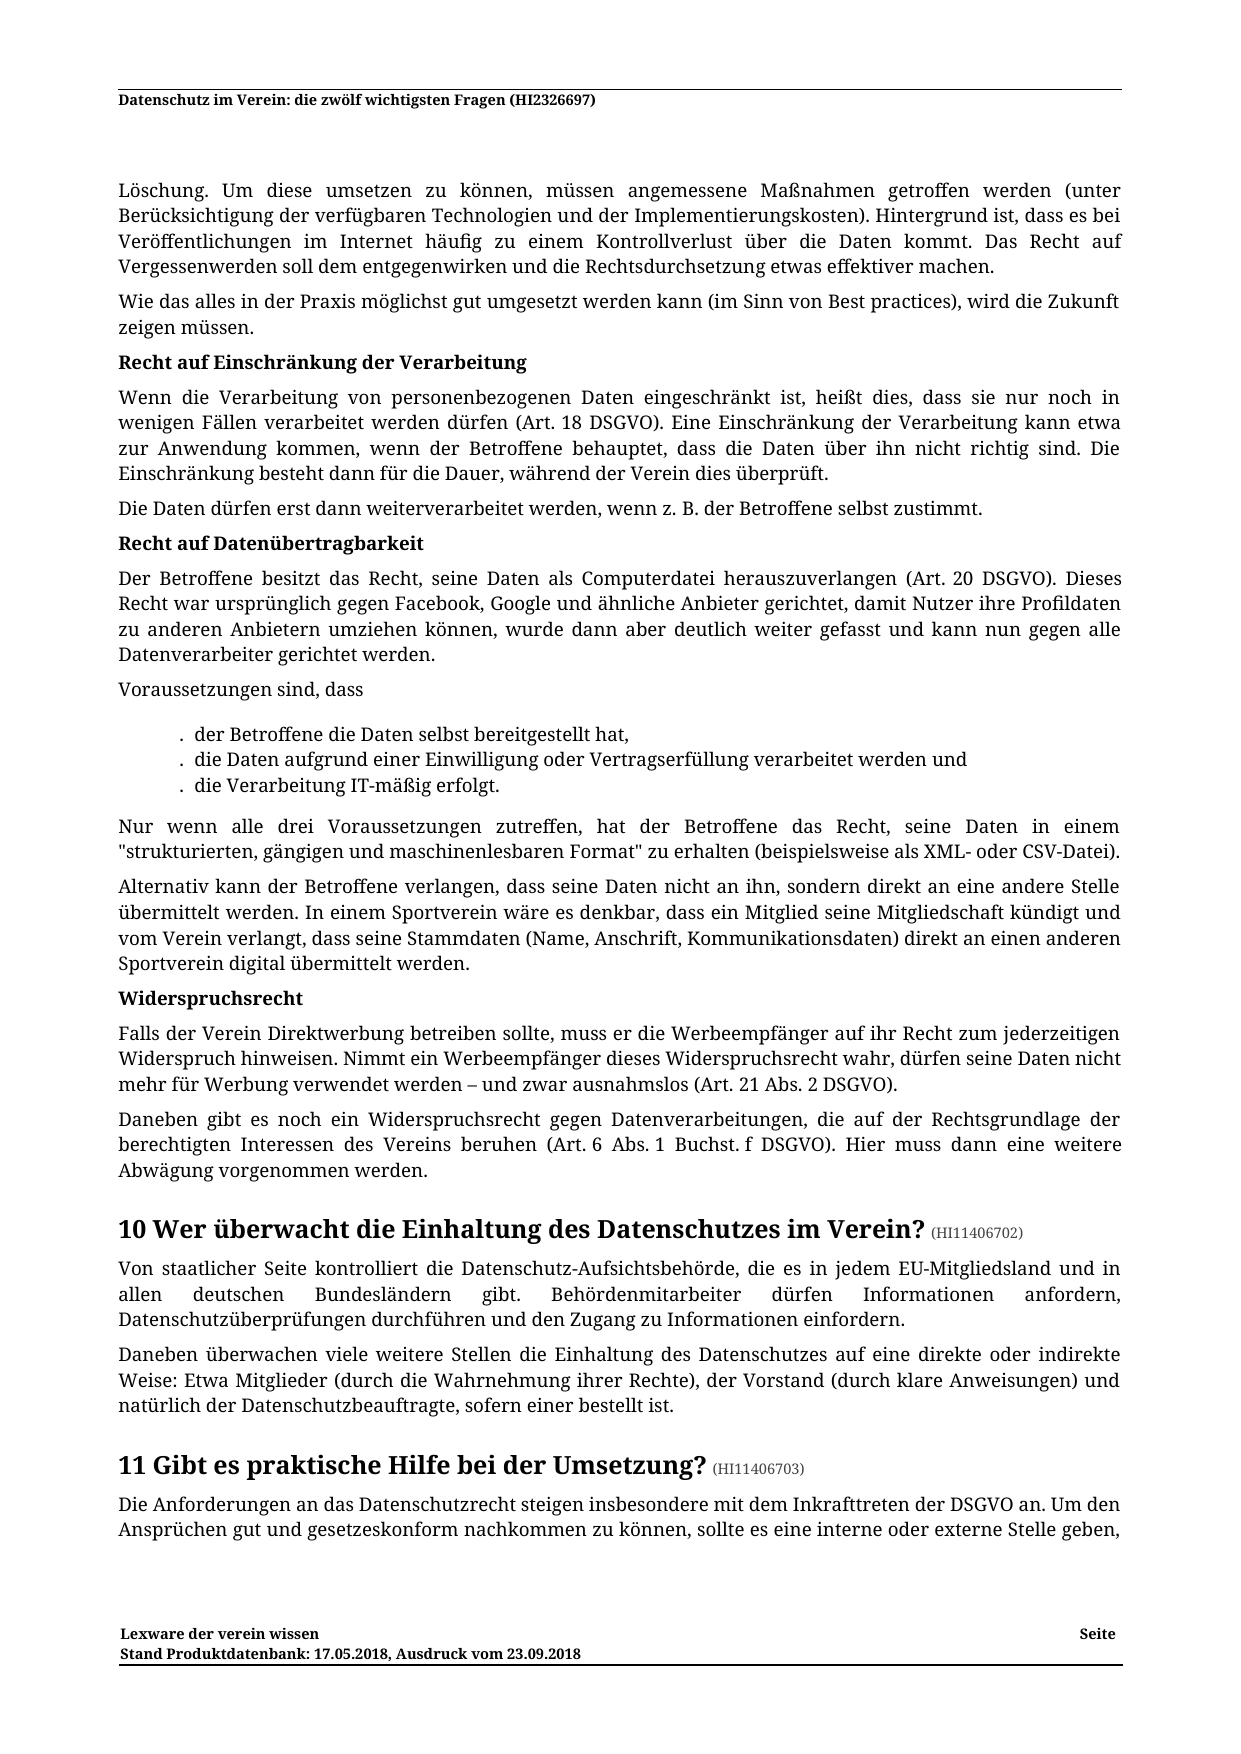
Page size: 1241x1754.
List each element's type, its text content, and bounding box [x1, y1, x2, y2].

text Die Daten dürfen erst dann weiterverarbeitet werden, wenn z. B. der Betroffene selbst zustimmt. [118, 495, 1122, 521]
text Recht auf Datenübertragbarkeit [118, 530, 1122, 556]
text Daneben gibt es noch ein Widerspruchsrecht gegen Datenverarbeitungen, die auf der Rechtsgrundlage der berechtigten Interessen des Vereins beruhen (Art. 6 Abs. 1 Buchst. f DSGVO). Hier muss dann eine weitere Abwägung vorgenommen werden. [118, 1106, 1122, 1183]
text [118, 1491, 1122, 1552]
text Widerspruchsrecht [118, 985, 1122, 1011]
text Der Betroffene besitzt das Recht, seine Daten als Computerdatei herauszuverlangen (Art. 20 DSGVO). Dieses Recht war ursprünglich gegen Facebook, Google und ähnliche Anbieter gerichtet, damit Nutzer ihre Profildaten zu anderen Anbietern umziehen können, wurde dann aber deutlich weiter gefasst und kann nun gegen alle Datenverarbeiter gerichtet werden. [118, 565, 1122, 667]
text Nur wenn alle drei Voraussetzungen zutreffen, hat der Betroffene das Recht, seine Daten in einem "strukturierten, gängigen und maschinenlesbaren Format" zu erhalten (beispielsweise als XML- oder CSV-Datei). [118, 813, 1122, 864]
text Falls der Verein Direktwerbung betreiben sollte, muss er die Werbeempfänger auf ihr Recht zum jederzeitigen Widerspruch hinweisen. Nimmt ein Werbeempfänger dieses Widerspruchsrecht wahr, dürfen seine Daten nicht mehr für Werbung verwendet werden – und zwar ausnahmslos (Art. 21 Abs. 2 DSGVO). [118, 1020, 1122, 1097]
text Wenn die Verarbeitung von personenbezogenen Daten eingeschränkt ist, heißt dies, dass sie nur noch in wenigen Fällen verarbeitet werden dürfen (Art. 18 DSGVO). Eine Einschränkung der Verarbeitung kann etwa zur Anwendung kommen, wenn der Betroffene behauptet, dass die Daten über ihn nicht richtig sind. Die Einschränkung besteht dann für die Dauer, während der Verein dies überprüft. [118, 384, 1122, 486]
text 11 Gibt es praktische Hilfe bei der Umsetzung? (HI11406703) [118, 1447, 1122, 1482]
text Voraussetzungen sind, dass [118, 677, 1122, 702]
table_cell die Verarbeitung IT-mäßig erfolgt. [193, 772, 1084, 798]
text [118, 177, 1122, 279]
table_cell . [156, 772, 193, 798]
table_cell die Daten aufgrund einer Einwilligung oder Vertragserfüllung verarbeitet werden und [193, 747, 1084, 772]
table_header . [156, 721, 193, 747]
text Alternativ kann der Betroffene verlangen, dass seine Daten nicht an ihn, sondern direkt an eine andere Stelle übermittelt werden. In einem Sportverein wäre es denkbar, dass ein Mitglied seine Mitgliedschaft kündigt und vom Verein verlangt, dass seine Stammdaten (Name, Anschrift, Kommunikationsdaten) direkt an einen anderen Sportverein digital übermittelt werden. [118, 874, 1122, 976]
text Recht auf Einschränkung der Verarbeitung [118, 349, 1122, 374]
text Daneben überwachen viele weitere Stellen die Einhaltung des Datenschutzes auf eine direkte oder indirekte Weise: Etwa Mitglieder (durch die Wahrnehmung ihrer Rechte), der Vorstand (durch klare Anweisungen) und natürlich der Datenschutzbeauftragte, sofern einer bestellt ist. [118, 1341, 1122, 1418]
text Von staatlicher Seite kontrolliert die Datenschutz-Aufsichtsbehörde, die es in jedem EU-Mitgliedsland und in allen deutschen Bundesländern gibt. Behördenmitarbeiter dürfen Informationen anfordern, Datenschutzüberprüfungen durchführen und den Zugang zu Informationen einfordern. [118, 1256, 1122, 1332]
text 10 Wer überwacht die Einhaltung des Datenschutzes im Verein? (HI11406702) [118, 1212, 1122, 1246]
text Wie das alles in der Praxis möglichst gut umgesetzt werden kann (im Sinn von Best practices), wird die Zukunft zeigen müssen. [118, 289, 1122, 340]
table_header der Betroffene die Daten selbst bereitgestellt hat, [193, 721, 1084, 747]
table_cell . [156, 747, 193, 772]
